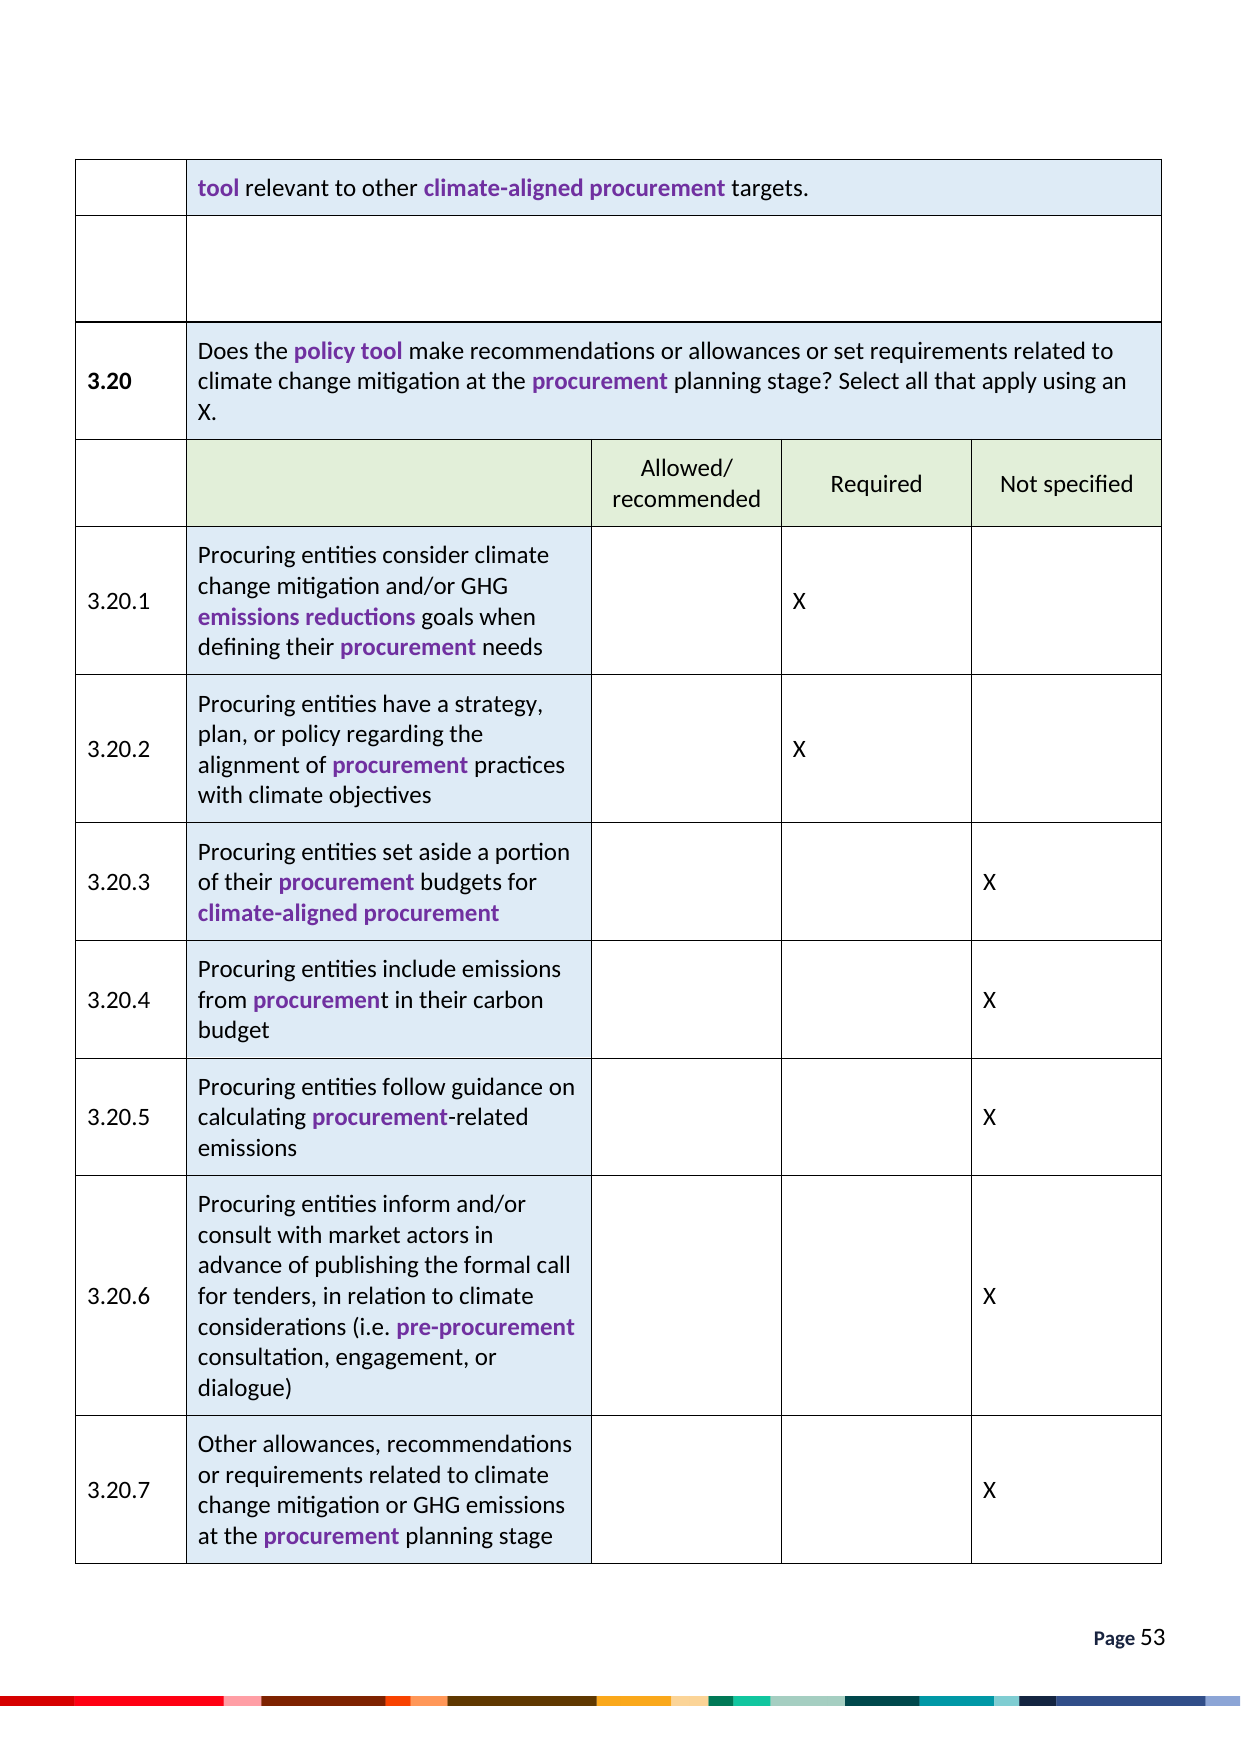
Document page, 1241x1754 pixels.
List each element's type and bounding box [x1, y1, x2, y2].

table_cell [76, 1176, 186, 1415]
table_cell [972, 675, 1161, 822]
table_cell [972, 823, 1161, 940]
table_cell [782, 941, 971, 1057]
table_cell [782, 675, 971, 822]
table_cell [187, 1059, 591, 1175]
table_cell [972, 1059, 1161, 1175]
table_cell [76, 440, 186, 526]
picture [0, 1696, 1241, 1706]
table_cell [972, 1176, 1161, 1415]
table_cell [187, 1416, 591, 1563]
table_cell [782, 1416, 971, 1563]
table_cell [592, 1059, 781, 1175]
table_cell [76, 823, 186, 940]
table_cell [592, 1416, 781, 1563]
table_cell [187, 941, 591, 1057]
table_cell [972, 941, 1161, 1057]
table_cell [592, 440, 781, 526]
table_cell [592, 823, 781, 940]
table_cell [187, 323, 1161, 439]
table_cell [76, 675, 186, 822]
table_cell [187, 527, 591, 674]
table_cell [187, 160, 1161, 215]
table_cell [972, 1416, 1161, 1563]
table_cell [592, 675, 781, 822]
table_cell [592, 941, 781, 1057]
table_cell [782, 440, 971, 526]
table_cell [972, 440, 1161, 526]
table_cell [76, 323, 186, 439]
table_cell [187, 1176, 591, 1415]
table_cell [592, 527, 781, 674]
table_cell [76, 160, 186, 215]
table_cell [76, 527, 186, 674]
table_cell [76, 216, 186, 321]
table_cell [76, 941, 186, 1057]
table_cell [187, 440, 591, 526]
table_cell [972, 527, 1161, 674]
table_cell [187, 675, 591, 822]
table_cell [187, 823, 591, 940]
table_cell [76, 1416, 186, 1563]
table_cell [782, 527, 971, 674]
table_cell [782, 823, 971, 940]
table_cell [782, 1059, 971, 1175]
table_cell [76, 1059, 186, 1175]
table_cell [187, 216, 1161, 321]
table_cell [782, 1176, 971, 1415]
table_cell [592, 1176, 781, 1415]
